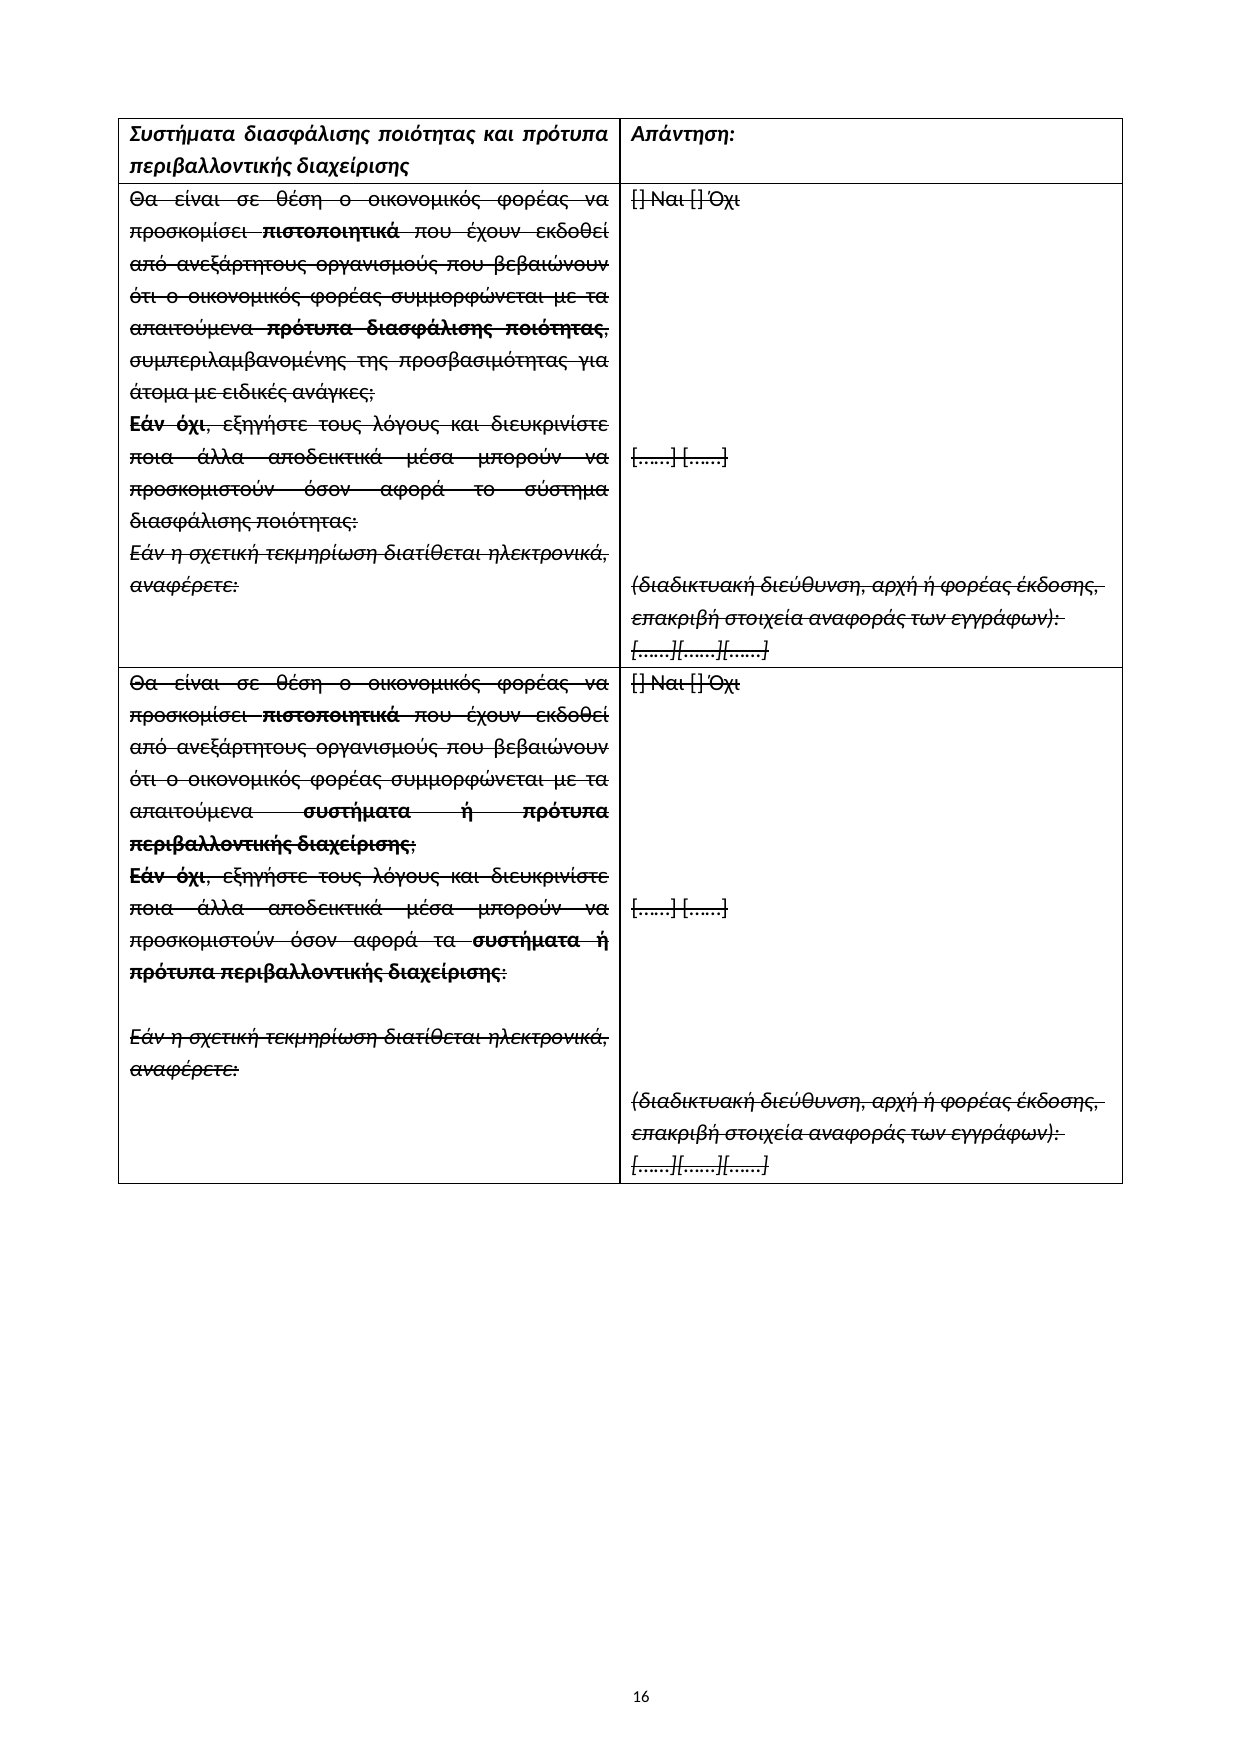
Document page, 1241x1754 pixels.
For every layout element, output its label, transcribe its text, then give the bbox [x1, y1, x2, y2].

table_header Συστήματα διασφάλισης ποιότητας και πρότυπα περιβαλλοντικής διαχείρισης [119, 119, 619, 183]
table_cell Θα είναι σε θέση ο οικονομικός φορέας να προσκομίσει πιστοποιητικά που έχουν εκδοθεί από ανεξάρτητους οργανισμούς που βεβαιώνουν ότι ο οικονομικός φορέας συμμορφώνεται με τα απαιτούμενα συστήματα ή πρότυπα περιβαλλοντικής διαχείρισης; Εάν όχι, εξηγήστε τους λόγους και διευκρινίστε ποια άλλα αποδεικτικά μέσα μπορούν να προσκομιστούν όσον αφορά τα συστήματα ή πρότυπα περιβαλλοντικής διαχείρισης: Εάν η σχετική τεκμηρίωση διατίθεται ηλεκτρονικά, αναφέρετε: [119, 668, 619, 1182]
table_cell [] Ναι [] Όχι [……] [……] (διαδικτυακή διεύθυνση, αρχή ή φορέας έκδοσης, επακριβή στοιχεία αναφοράς των εγγράφων): [……][……][……] [621, 184, 1122, 667]
table_header Απάντηση: [621, 119, 1122, 183]
table_cell Θα είναι σε θέση ο οικονομικός φορέας να προσκομίσει πιστοποιητικά που έχουν εκδοθεί από ανεξάρτητους οργανισμούς που βεβαιώνουν ότι ο οικονομικός φορέας συμμορφώνεται με τα απαιτούμενα πρότυπα διασφάλισης ποιότητας, συμπεριλαμβανομένης της προσβασιμότητας για άτομα με ειδικές ανάγκες; Εάν όχι, εξηγήστε τους λόγους και διευκρινίστε ποια άλλα αποδεικτικά μέσα μπορούν να προσκομιστούν όσον αφορά το σύστημα διασφάλισης ποιότητας: Εάν η σχετική τεκμηρίωση διατίθεται ηλεκτρονικά, αναφέρετε: [119, 184, 619, 667]
table_cell [] Ναι [] Όχι [……] [……] (διαδικτυακή διεύθυνση, αρχή ή φορέας έκδοσης, επακριβή στοιχεία αναφοράς των εγγράφων): [……][……][……] [621, 668, 1122, 1182]
